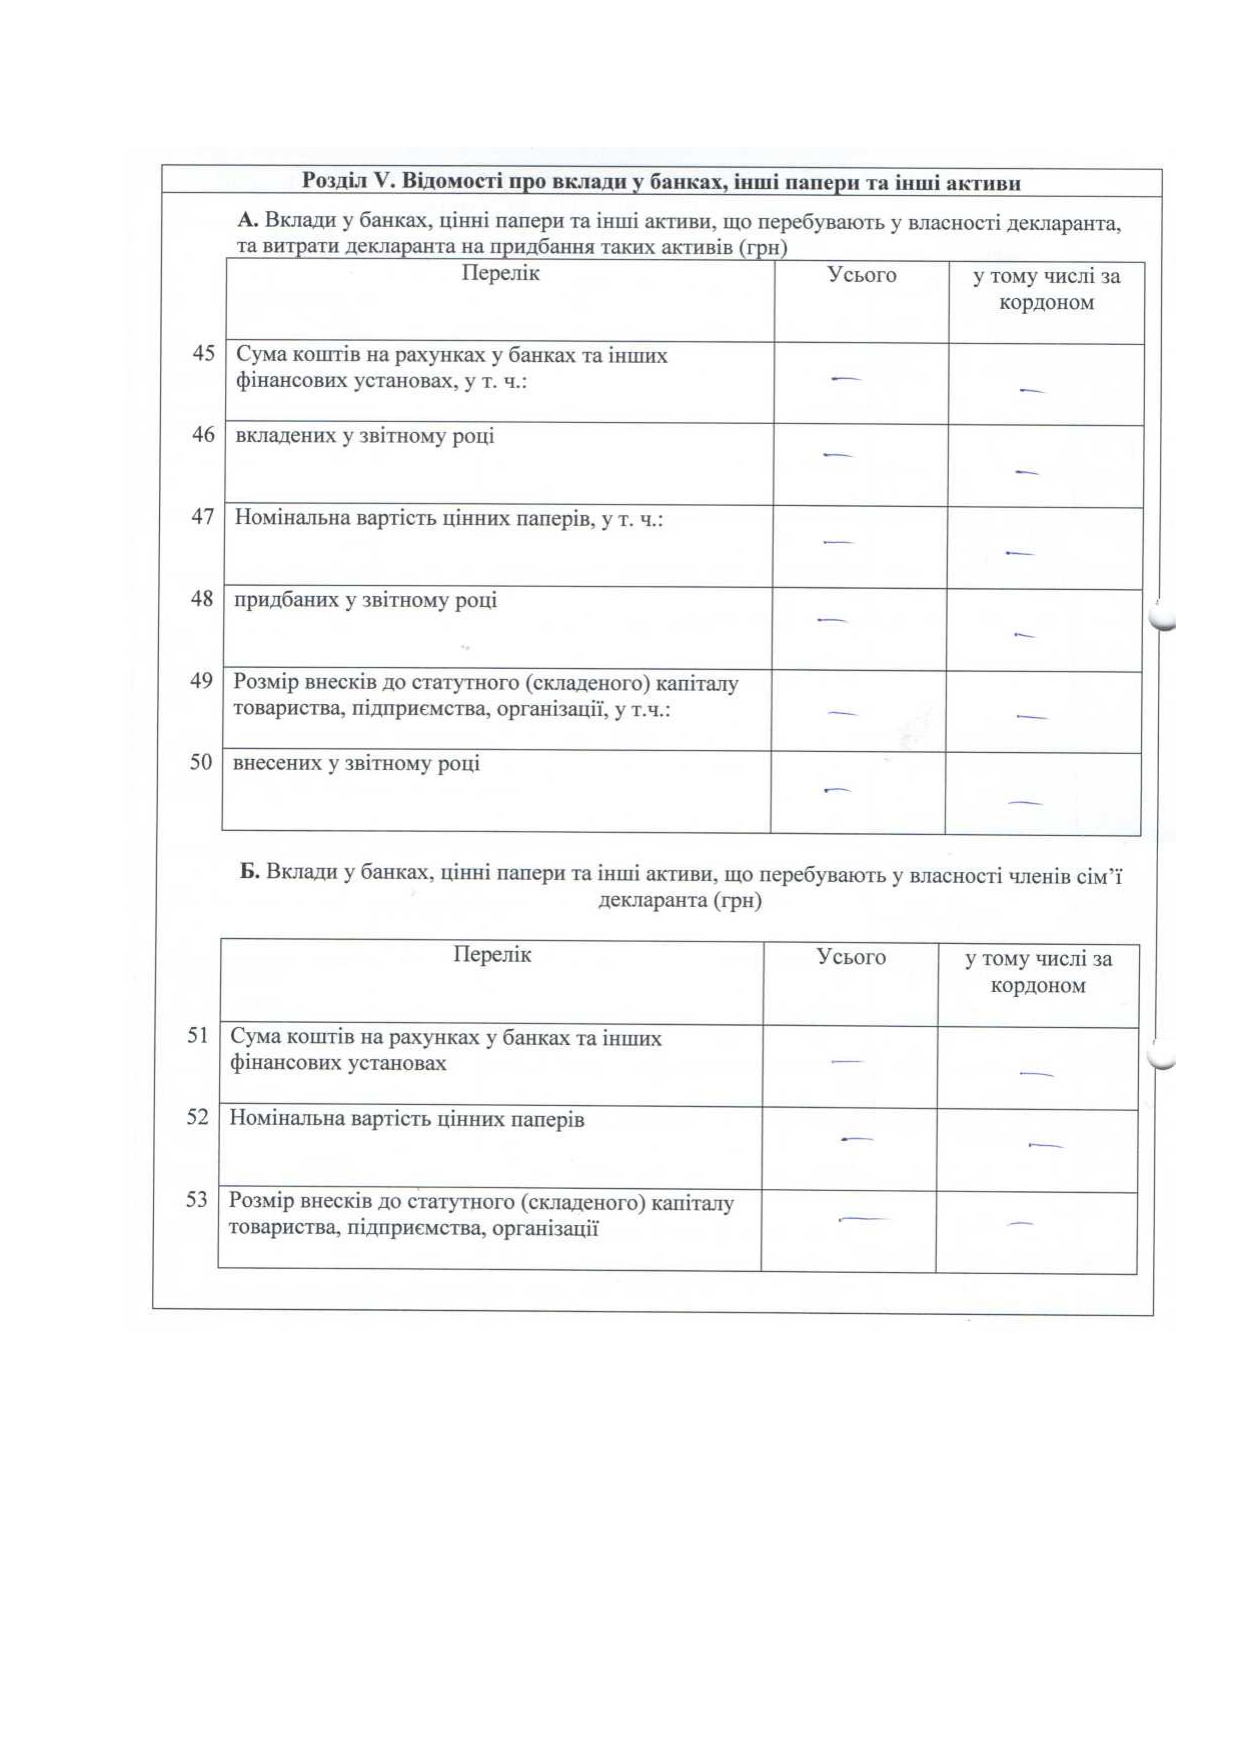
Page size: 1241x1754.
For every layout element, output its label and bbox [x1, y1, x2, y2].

picture [123, 147, 1176, 1333]
